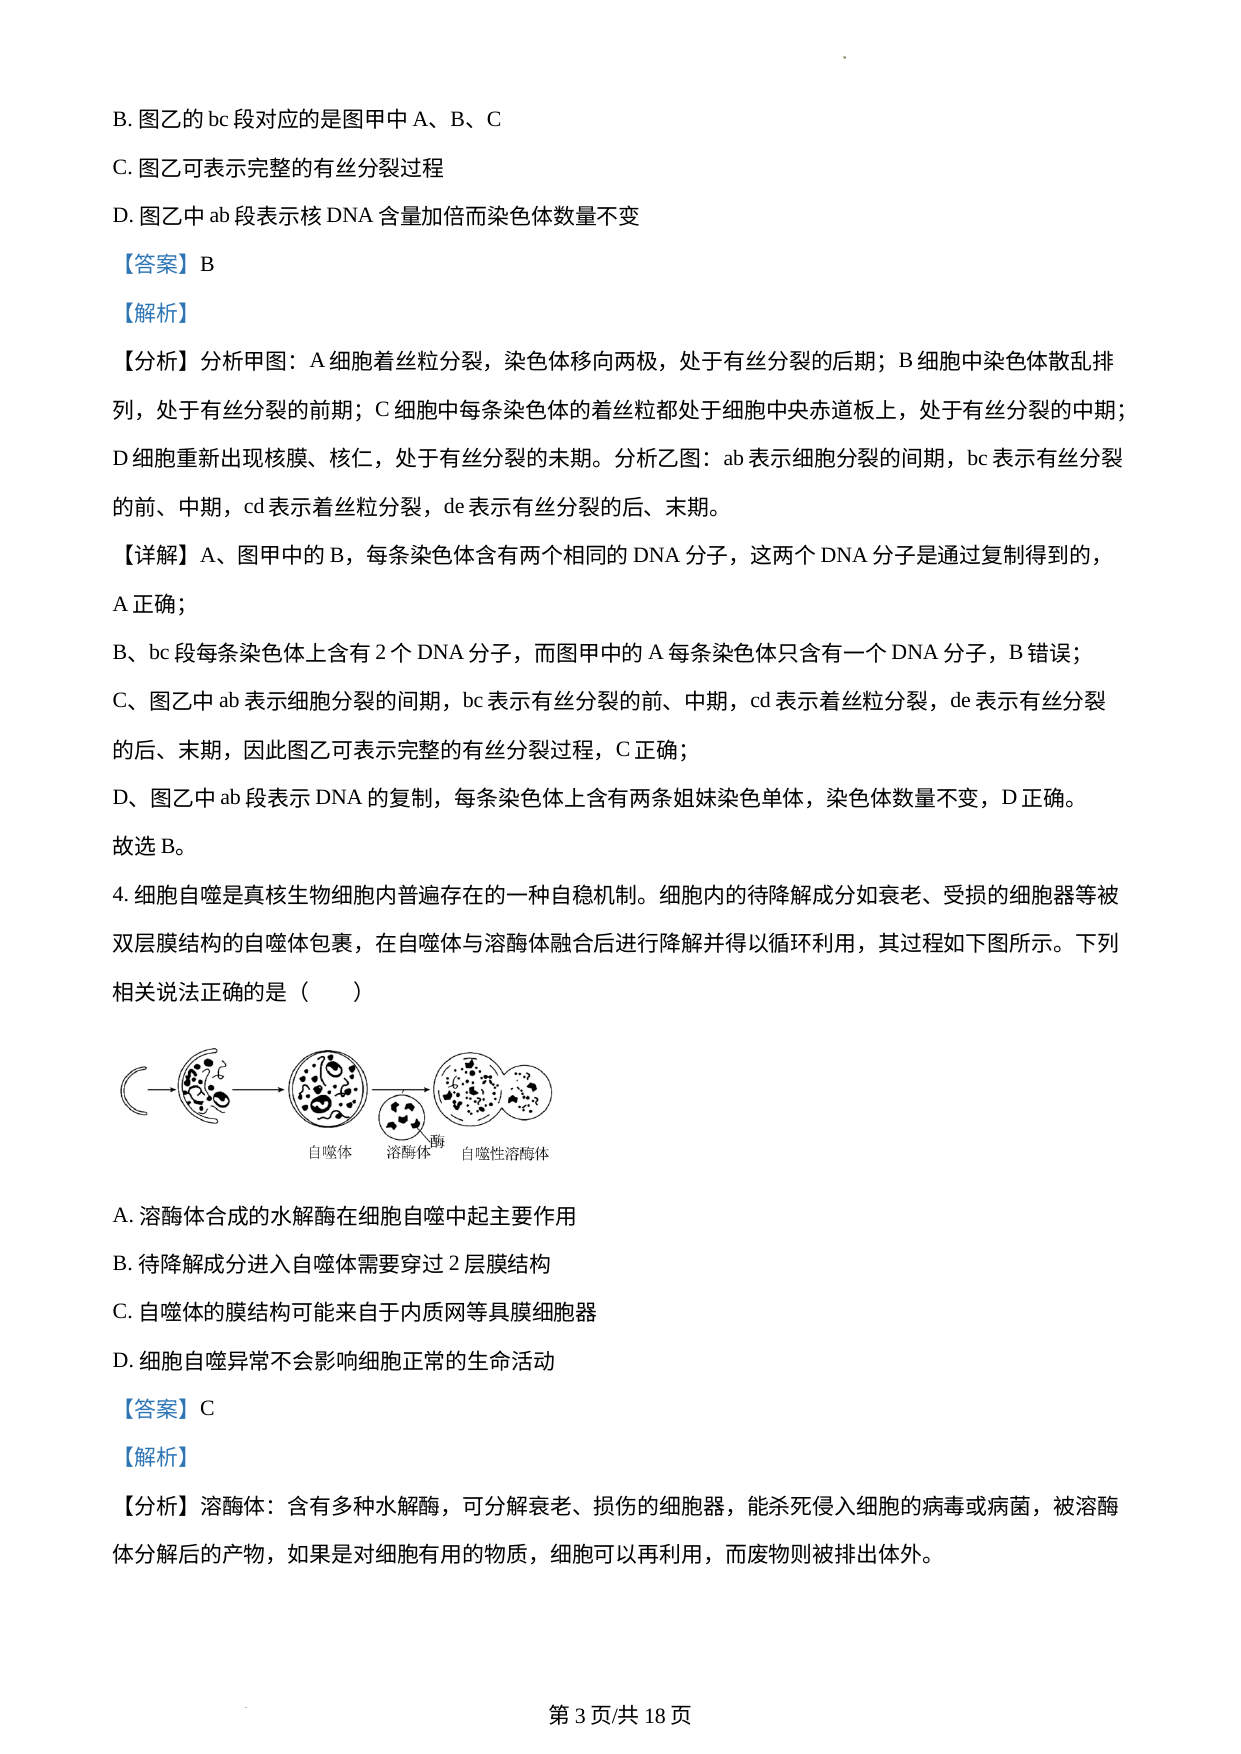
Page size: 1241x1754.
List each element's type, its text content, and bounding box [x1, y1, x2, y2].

text A. 溶酶体合成的水解酶在细胞自噬中起主要作用 [112, 1198, 1128, 1231]
text D、图乙中ab段表示DNA的复制，每条染色体上含有两条姐妹染色单体，染色体数量不变，D正确。 [112, 781, 1128, 813]
text B、bc段每条染色体上含有2个DNA分子，而图甲中的A每条染色体只含有一个DNA分子，B错误； [112, 635, 1128, 668]
picture [112, 1023, 558, 1169]
text C. 自噬体的膜结构可能来自于内质网等具膜细胞器 [112, 1295, 1128, 1327]
text 4. 细胞自噬是真核生物细胞内普遍存在的一种自稳机制。细胞内的待降解成分如衰老、受损的细胞器等被双层膜结构的自噬体包裹，在自噬体与溶酶体融合后进行降解并得以循环利用，其过程如下图所示。下列相关说法正确的是（ ） [112, 877, 1128, 1007]
text C、图乙中ab表示细胞分裂的间期，bc表示有丝分裂的前、中期，cd表示着丝粒分裂，de表示有丝分裂的后、末期，因此图乙可表示完整的有丝分裂过程，C正确； [112, 683, 1128, 765]
text D. 图乙中ab段表示核DNA含量加倍而染色体数量不变 [112, 198, 1128, 231]
text 【答案】B [112, 247, 1128, 279]
text 【分析】溶酶体：含有多种水解酶，可分解衰老、损伤的细胞器，能杀死侵入细胞的病毒或病菌，被溶酶体分解后的产物，如果是对细胞有用的物质，细胞可以再利用，而废物则被排出体外。 [112, 1488, 1128, 1569]
text D. 细胞自噬异常不会影响细胞正常的生命活动 [112, 1343, 1128, 1376]
text 【分析】分析甲图：A细胞着丝粒分裂，染色体移向两极，处于有丝分裂的后期；B细胞中染色体散乱排列，处于有丝分裂的前期；C细胞中每条染色体的着丝粒都处于细胞中央赤道板上，处于有丝分裂的中期；D细胞重新出现核膜、核仁，处于有丝分裂的未期。分析乙图：ab表示细胞分裂的间期，bc表示有丝分裂的前、中期，cd表示着丝粒分裂，de表示有丝分裂的后、末期。 [112, 343, 1128, 522]
text 【答案】C [112, 1392, 1128, 1424]
text 故选B。 [112, 829, 1128, 861]
text B. 待降解成分进入自噬体需要穿过2层膜结构 [112, 1247, 1128, 1279]
text 【解析】 [112, 1440, 1128, 1472]
text C. 图乙可表示完整的有丝分裂过程 [112, 150, 1128, 183]
text 【详解】A、图甲中的B，每条染色体含有两个相同的DNA分子，这两个DNA分子是通过复制得到的，A正确； [112, 538, 1128, 619]
text B. 图乙的bc段对应的是图甲中A、B、C [112, 102, 1128, 134]
text 【解析】 [112, 295, 1128, 328]
